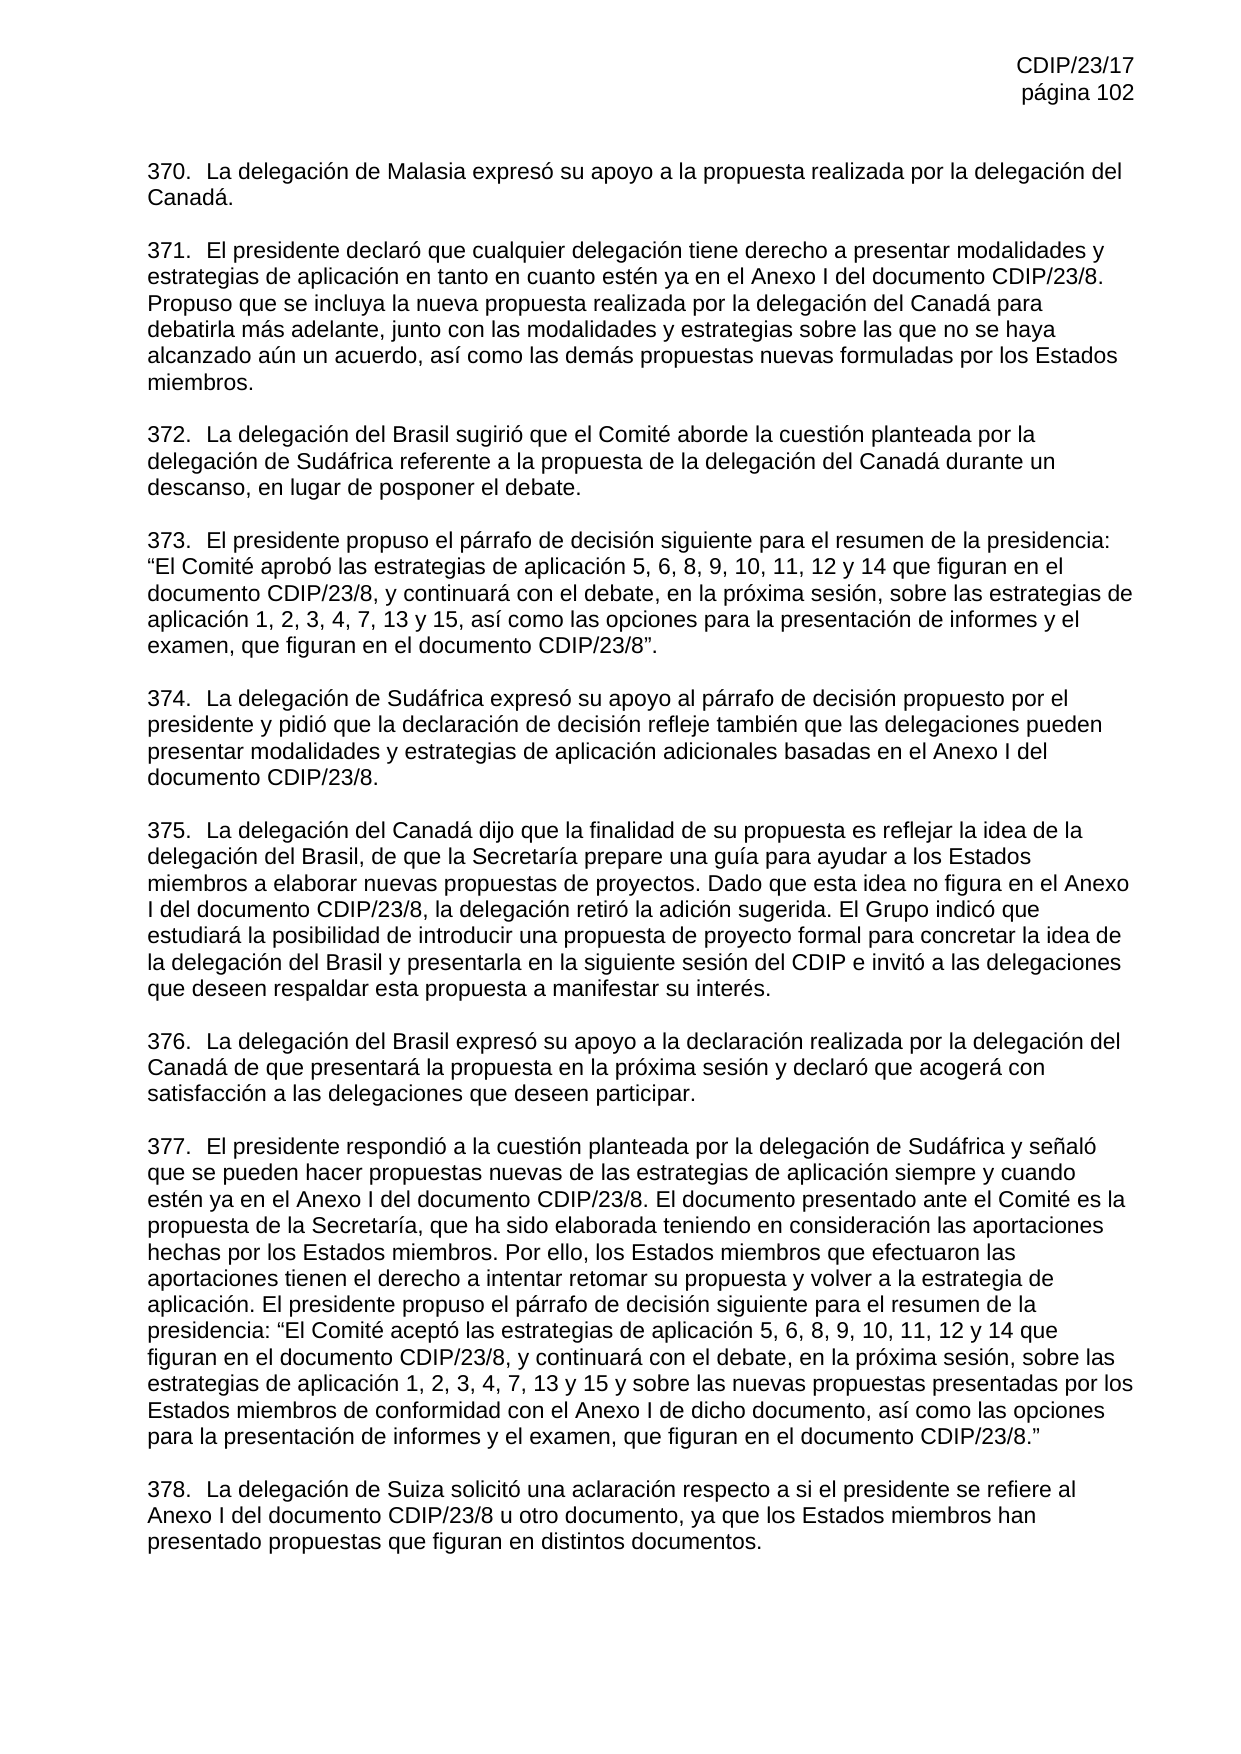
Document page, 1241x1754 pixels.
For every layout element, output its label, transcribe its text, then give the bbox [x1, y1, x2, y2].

list El presidente respondió a la cuestión planteada por la delegación de Sudáfrica y señaló que se pueden hacer propuestas nuevas de las estrategias de aplicación siempre y cuando estén ya en el Anexo I del documento CDIP/23/8. El documento presentado ante el Comité es la propuesta de la Secretaría, que ha sido elaborada teniendo en consideración las aportaciones hechas por los Estados miembros. Por ello, los Estados miembros que efectuaron las aportaciones tienen el derecho a intentar retomar su propuesta y volver a la estrategia de aplicación. El presidente propuso el párrafo de decisión siguiente para el resumen de la presidencia: “El Comité aceptó las estrategias de aplicación 5, 6, 8, 9, 10, 11, 12 y 14 que figuran en el documento CDIP/23/8, y continuará con el debate, en la próxima sesión, sobre las estrategias de aplicación 1, 2, 3, 4, 7, 13 y 15 y sobre las nuevas propuestas presentadas por los Estados miembros de conformidad con el Anexo I de dicho documento, así como las opciones para la presentación de informes y el examen, que figuran en el documento CDIP/23/8.” [147, 1133, 1134, 1449]
list La delegación de Sudáfrica expresó su apoyo al párrafo de decisión propuesto por el presidente y pidió que la declaración de decisión refleje también que las delegaciones pueden presentar modalidades y estrategias de aplicación adicionales basadas en el Anexo I del documento CDIP/23/8. [147, 685, 1134, 790]
list La delegación del Brasil expresó su apoyo a la declaración realizada por la delegación del Canadá de que presentará la propuesta en la próxima sesión y declaró que acogerá con satisfacción a las delegaciones que deseen participar. [147, 1028, 1134, 1107]
list El presidente propuso el párrafo de decisión siguiente para el resumen de la presidencia: “El Comité aprobó las estrategias de aplicación 5, 6, 8, 9, 10, 11, 12 y 14 que figuran en el documento CDIP/23/8, y continuará con el debate, en la próxima sesión, sobre las estrategias de aplicación 1, 2, 3, 4, 7, 13 y 15, así como las opciones para la presentación de informes y el examen, que figuran en el documento CDIP/23/8”. [147, 527, 1134, 659]
list El presidente declaró que cualquier delegación tiene derecho a presentar modalidades y estrategias de aplicación en tanto en cuanto estén ya en el Anexo I del documento CDIP/23/8. Propuso que se incluya la nueva propuesta realizada por la delegación del Canadá para debatirla más adelante, junto con las modalidades y estrategias sobre las que no se haya alcanzado aún un acuerdo, así como las demás propuestas nuevas formuladas por los Estados miembros. [147, 237, 1134, 395]
list La delegación del Canadá dijo que la finalidad de su propuesta es reflejar la idea de la delegación del Brasil, de que la Secretaría prepare una guía para ayudar a los Estados miembros a elaborar nuevas propuestas de proyectos. Dado que esta idea no figura en el Anexo I del documento CDIP/23/8, la delegación retiró la adición sugerida. El Grupo indicó que estudiará la posibilidad de introducir una propuesta de proyecto formal para concretar la idea de la delegación del Brasil y presentarla en la siguiente sesión del CDIP e invitó a las delegaciones que deseen respaldar esta propuesta a manifestar su interés. [147, 817, 1134, 1001]
list La delegación de Suiza solicitó una aclaración respecto a si el presidente se refiere al Anexo I del documento CDIP/23/8 u otro documento, ya que los Estados miembros han presentado propuestas que figuran en distintos documentos. [147, 1476, 1134, 1555]
list La delegación de Malasia expresó su apoyo a la propuesta realizada por la delegación del Canadá. [147, 158, 1134, 211]
list La delegación del Brasil sugirió que el Comité aborde la cuestión planteada por la delegación de Sudáfrica referente a la propuesta de la delegación del Canadá durante un descanso, en lugar de posponer el debate. [147, 421, 1134, 501]
